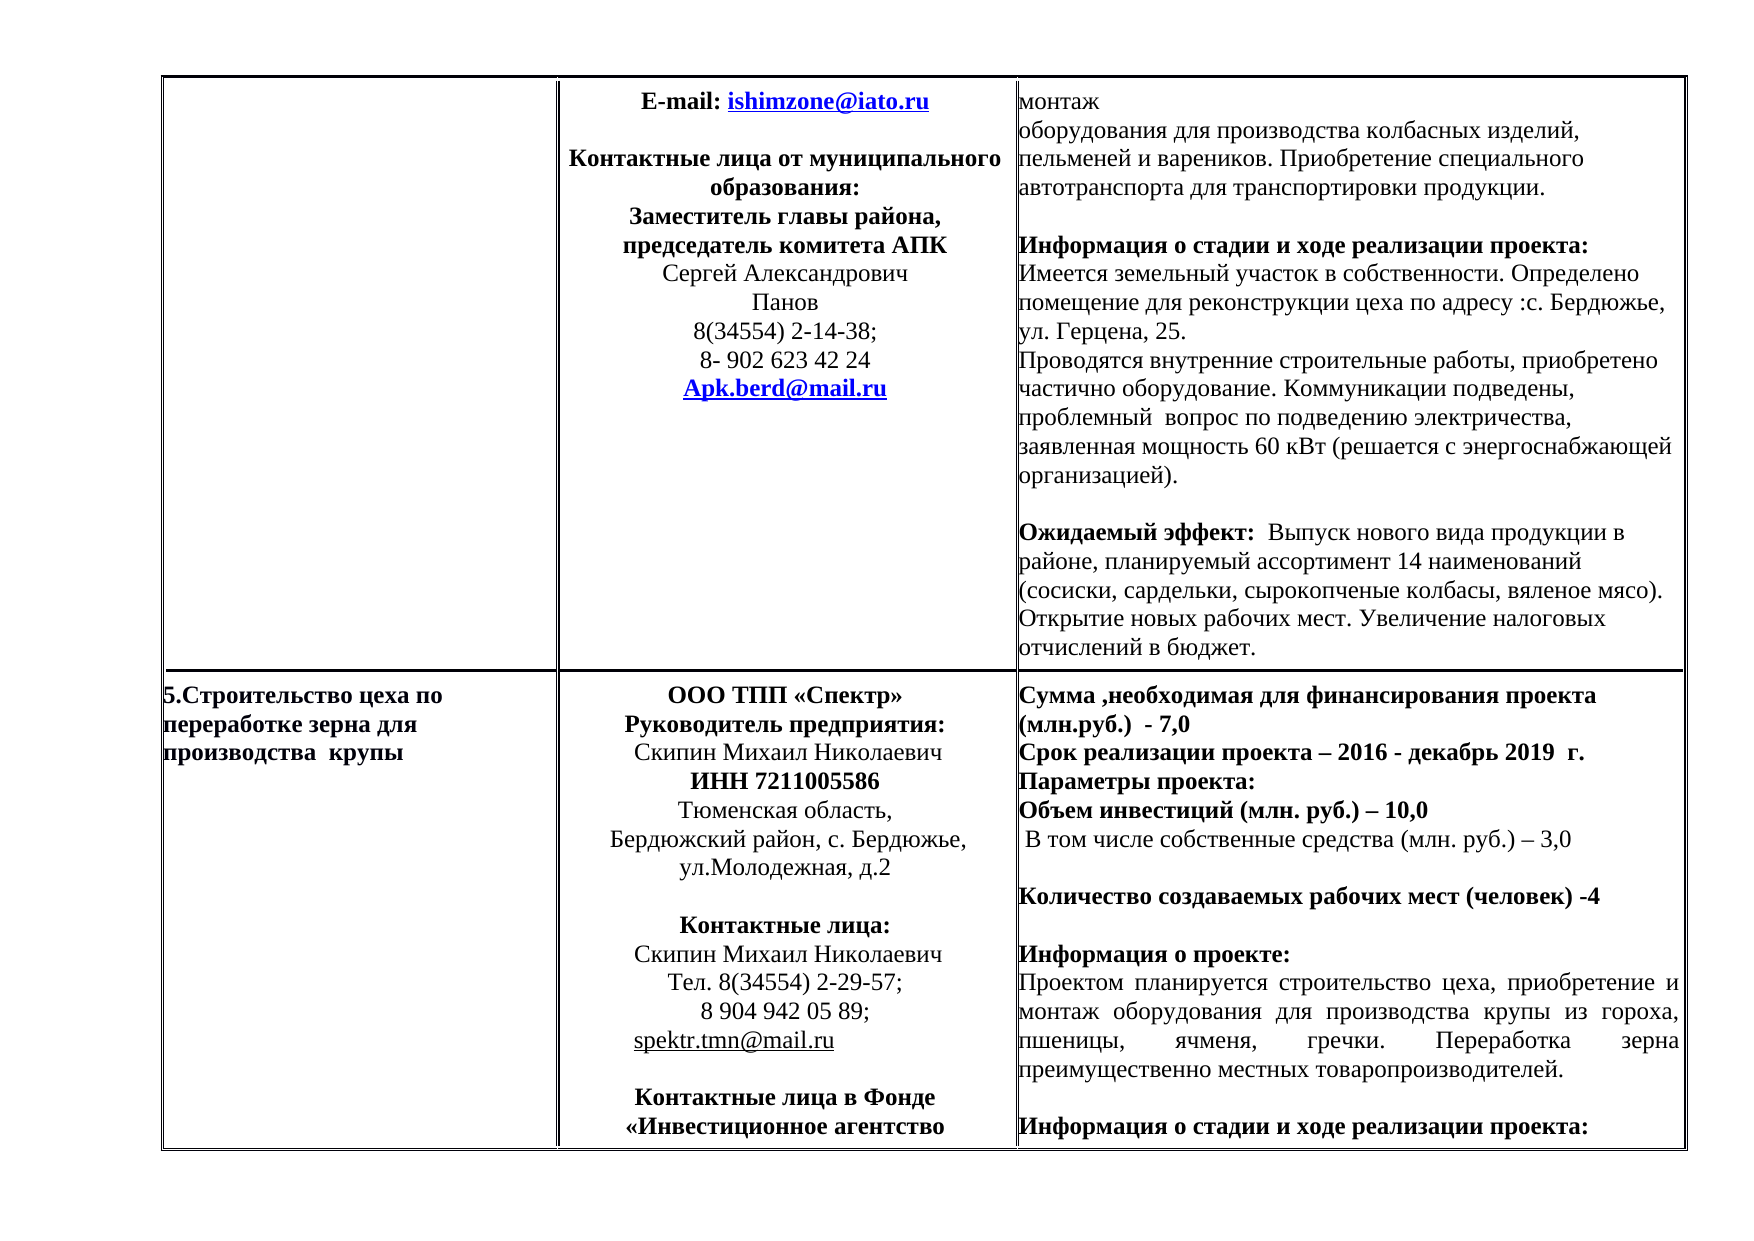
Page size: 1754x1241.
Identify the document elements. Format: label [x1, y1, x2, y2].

table_cell [558, 78, 1018, 669]
table_cell [1018, 669, 1684, 1148]
table_cell [164, 77, 558, 669]
table_cell [558, 672, 1018, 1148]
table_cell [164, 669, 558, 1148]
table_cell [1018, 78, 1684, 669]
